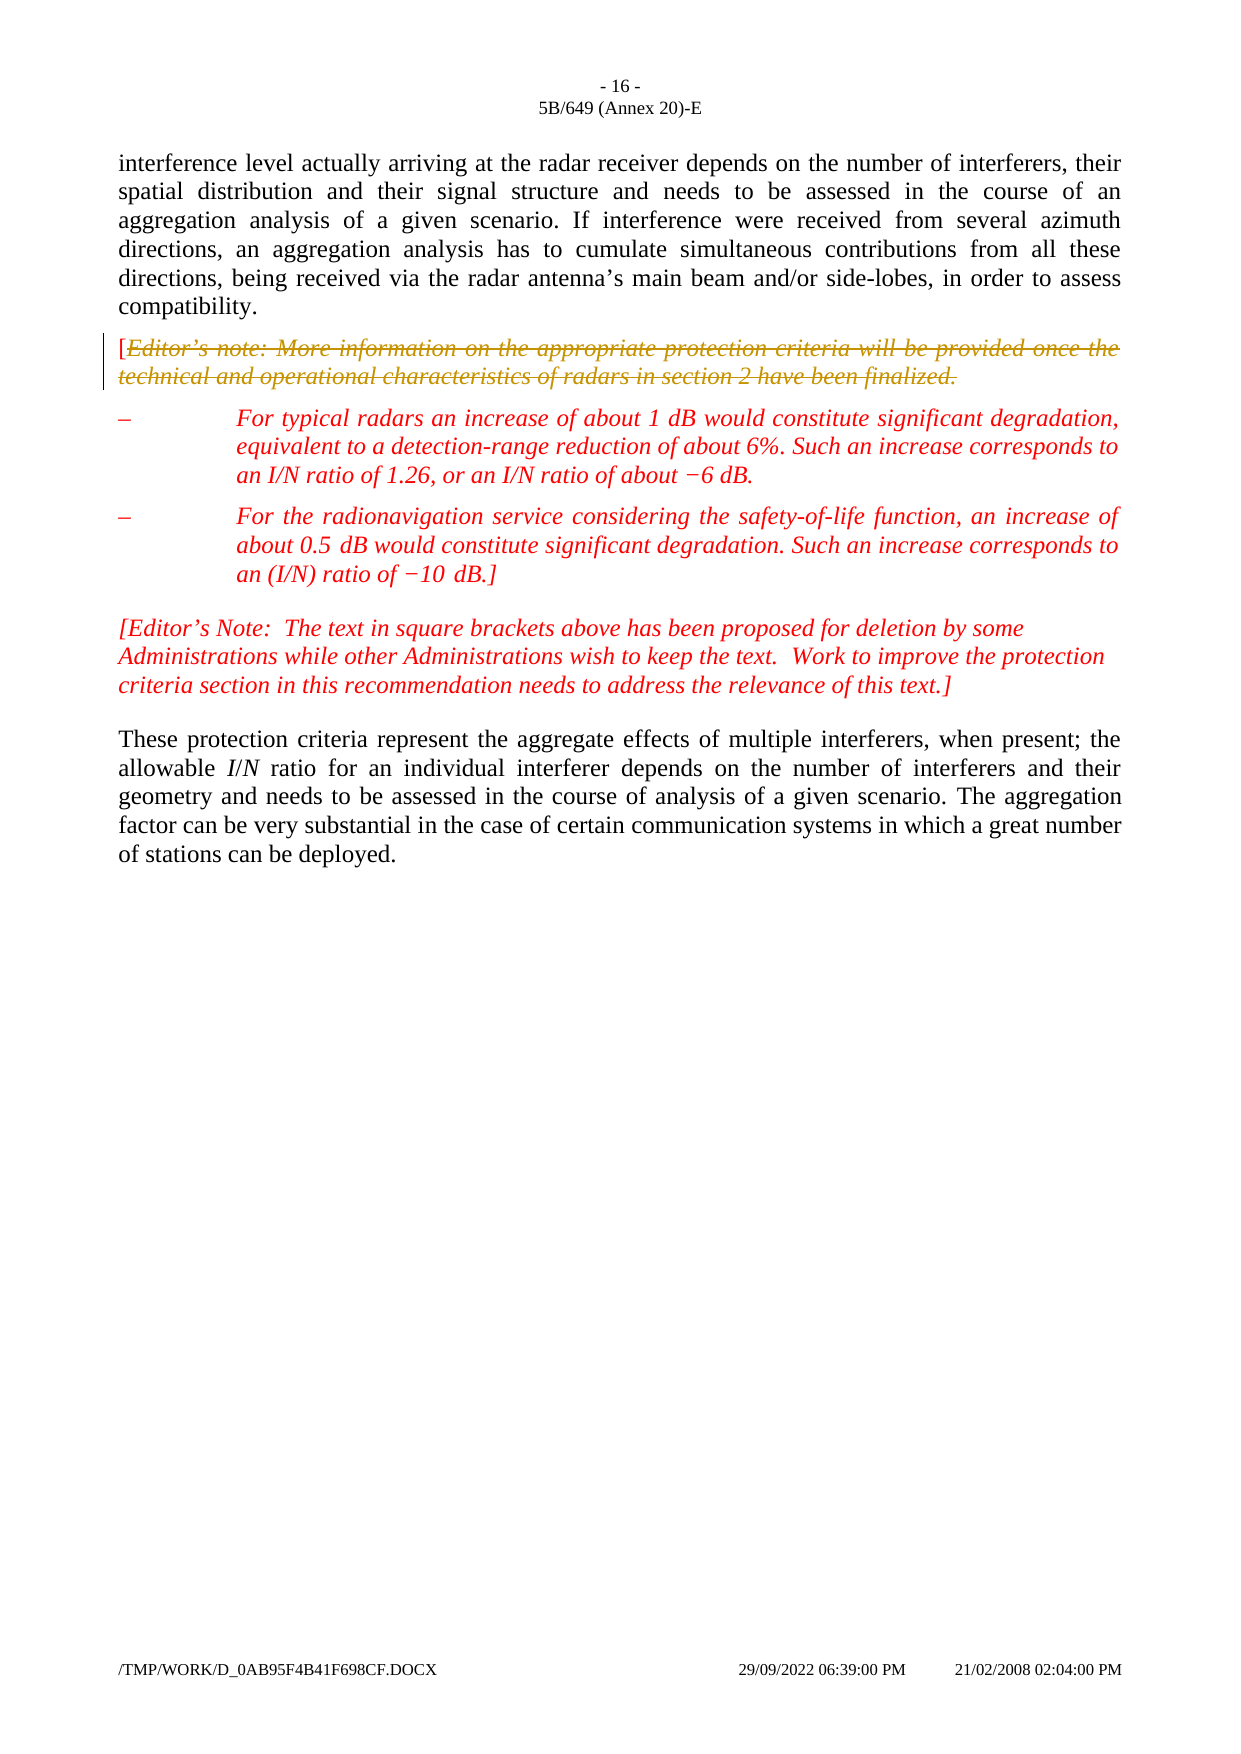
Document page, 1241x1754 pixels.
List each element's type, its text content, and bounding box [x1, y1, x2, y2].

text These protection criteria represent the aggregate effects of multiple interferers, when present; the allowable I/N ratio for an individual interferer depends on the number of interferers and their geometry and needs to be assessed in the course of analysis of a given scenario. The aggregation factor can be very substantial in the case of certain communication systems in which a great number of stations can be deployed. [118, 724, 1122, 868]
text – For typical radars an increase of about 1 dB would constitute significant degradation, equivalent to a detection-range reduction of about 6%. Such an increase corresponds to an I/N ratio of 1.26, or an I/N ratio of about −6 dB. [118, 403, 1122, 489]
text [ [118, 333, 1122, 390]
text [118, 148, 1122, 320]
text – For the radionavigation service considering the safety-of-life function, an increase of about 0.5 dB would constitute significant degradation. Such an increase corresponds to an (I/N) ratio of −10 dB.] [118, 501, 1122, 588]
text [Editor’s Note: The text in square brackets above has been proposed for deletion by some Administrations while other Administrations wish to keep the text. Work to improve the protection criteria section in this recommendation needs to address the relevance of this text.] [118, 613, 1122, 699]
